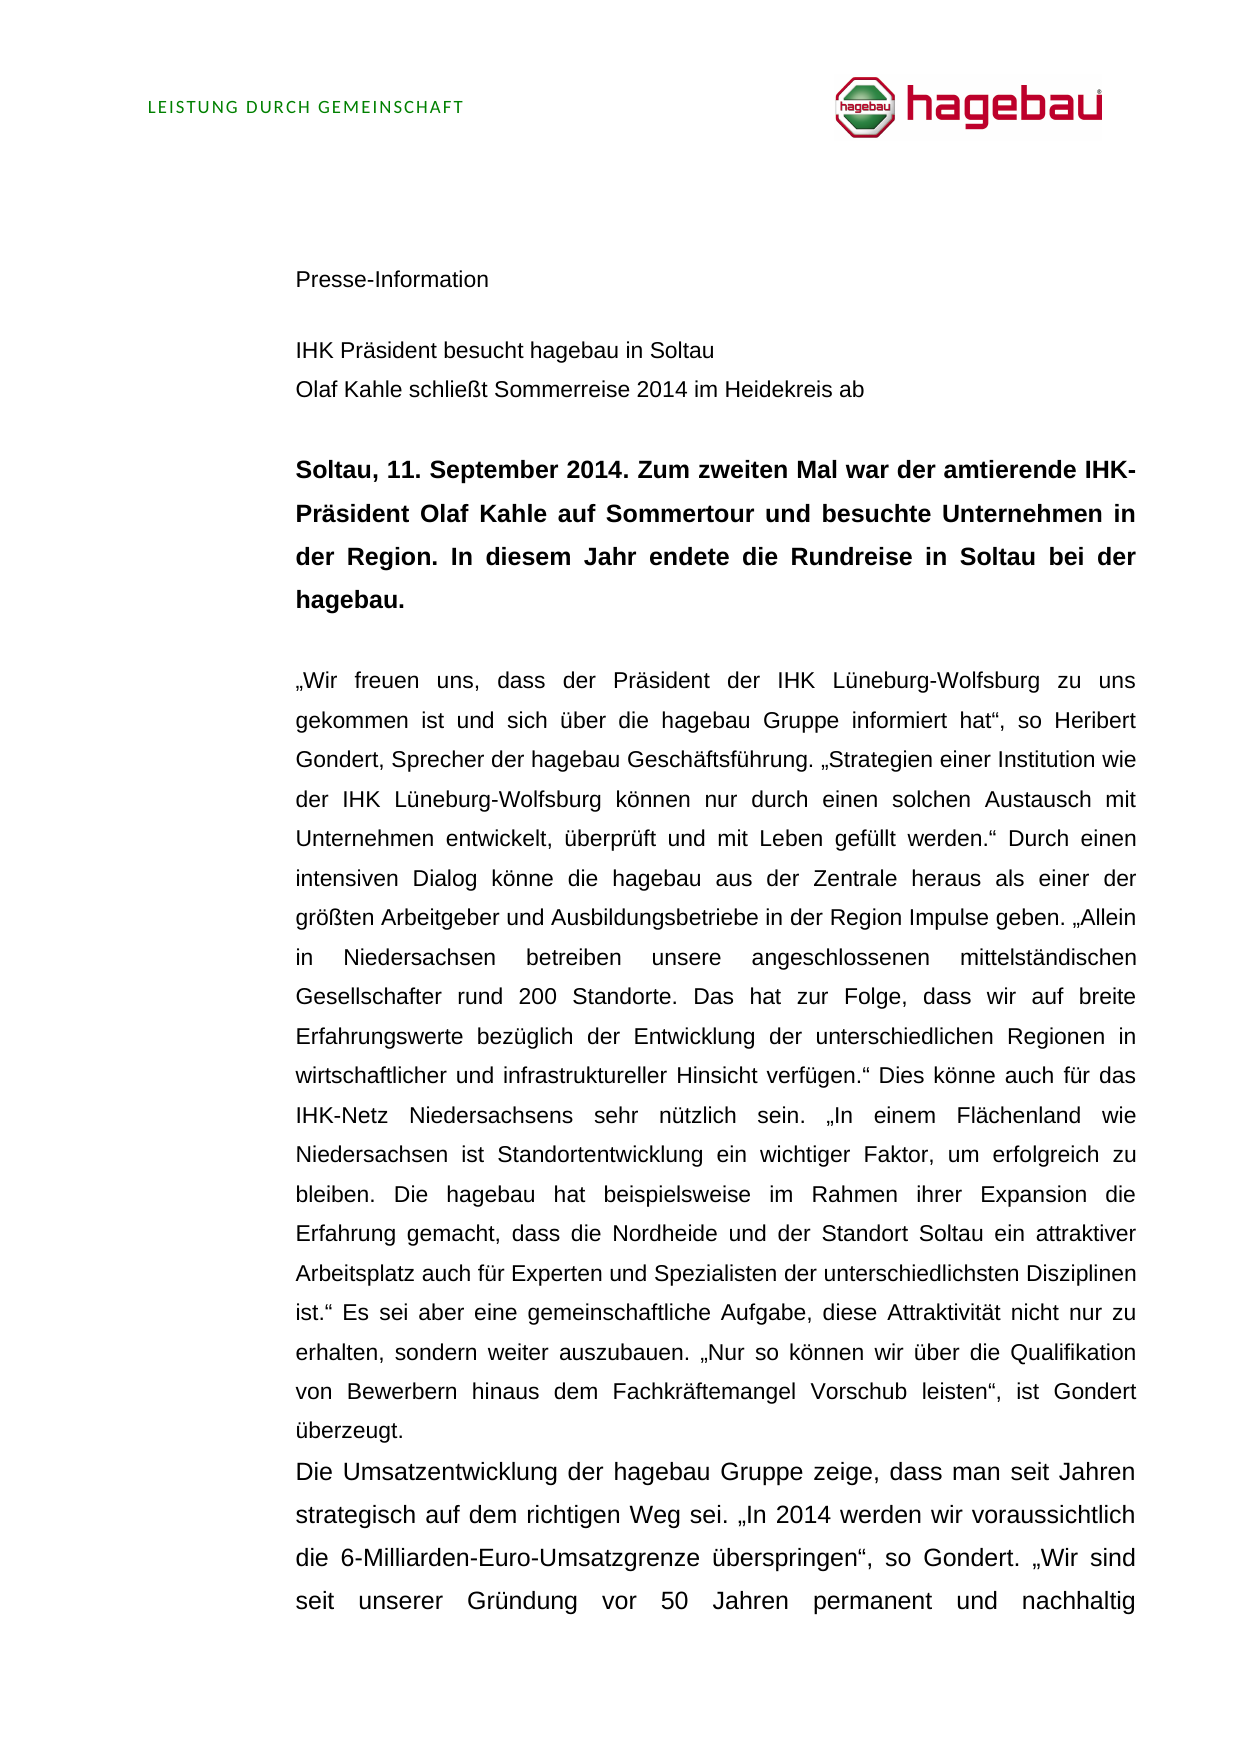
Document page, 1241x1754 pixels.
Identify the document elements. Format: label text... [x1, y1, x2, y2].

picture [833, 74, 1103, 140]
text . [295, 455, 1137, 613]
